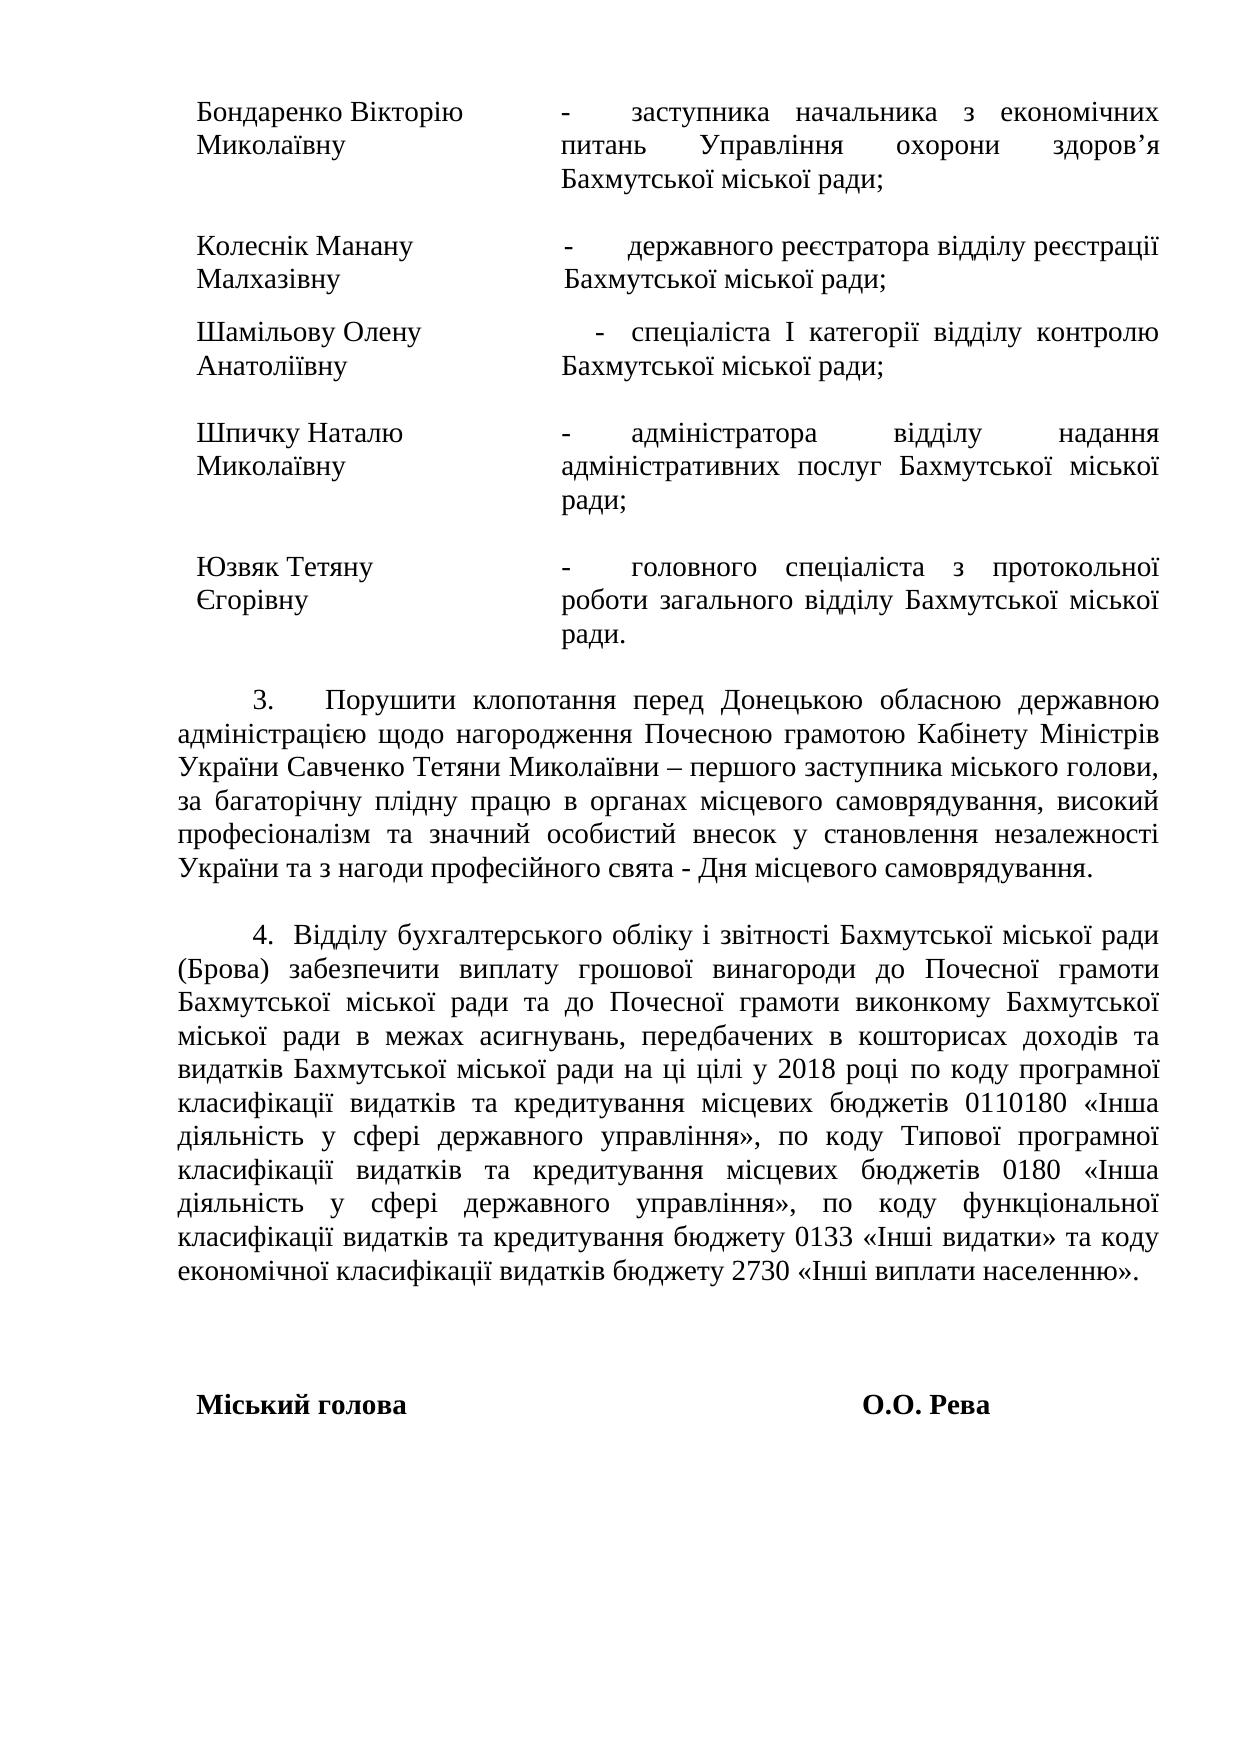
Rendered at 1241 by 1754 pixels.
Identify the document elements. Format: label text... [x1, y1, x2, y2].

list Порушити клопотання перед Донецькою обласною державною адміністрацією щодо нагородження Почесною грамотою Кабінету Міністрів України Савченко Тетяни Миколаївни – першого заступника міського голови, за багаторічну плідну працю в органах місцевого самоврядування, високий професіоналізм та значний особистий внесок у становлення незалежності України та з нагоди професійного свята - Дня місцевого самоврядування. [177, 683, 1160, 884]
text 4. Відділу бухгалтерського обліку і звітності Бахмутської міської ради (Брова) забезпечити виплату грошової винагороди до Почесної грамоти Бахмутської міської ради та до Почесної грамоти виконкому Бахмутської міської ради в межах асигнувань, передбачених в кошторисах доходів та видатків Бахмутської міської ради на ці цілі у 2018 році по коду програмної класифікації видатків та кредитування місцевих бюджетів 0110180 «Інша діяльність у сфері державного управління», по коду Типової програмної класифікації видатків та кредитування місцевих бюджетів 0180 «Інша діяльність у сфері державного управління», по коду функціональної класифікації видатків та кредитування бюджету 0133 «Інші видатки» та коду економічної класифікації видатків бюджету 2730 «Інші виплати населенню». [177, 918, 1160, 1287]
table_header Міський голова [166, 1388, 591, 1421]
table_cell - державного реєстратора відділу реєстрації Бахмутської міської ради; [546, 228, 1171, 314]
table_cell спеціаліста І категорії відділу контролю Бахмутської міської ради; [546, 314, 1171, 415]
table_cell Колеснік Манану Малхазівну [166, 228, 546, 314]
table_cell адміністратора відділу надання адміністративних послуг Бахмутської міської ради; [546, 415, 1171, 549]
table_header О.О. Рева [591, 1388, 1171, 1421]
table_header заступника начальника з економічних питань Управління охорони здоров’я Бахмутської міської ради; [546, 94, 1171, 228]
table_cell Шамільову Олену Анатоліївну [166, 314, 546, 415]
table_cell головного спеціаліста з протокольної роботи загального відділу Бахмутської міської ради. [546, 549, 1171, 683]
table_cell Юзвяк Тетяну Єгорівну [166, 549, 546, 683]
table_header Бондаренко Вікторію Миколаївну [166, 94, 546, 228]
table_cell Шпичку Наталю Миколаївну [166, 415, 546, 549]
